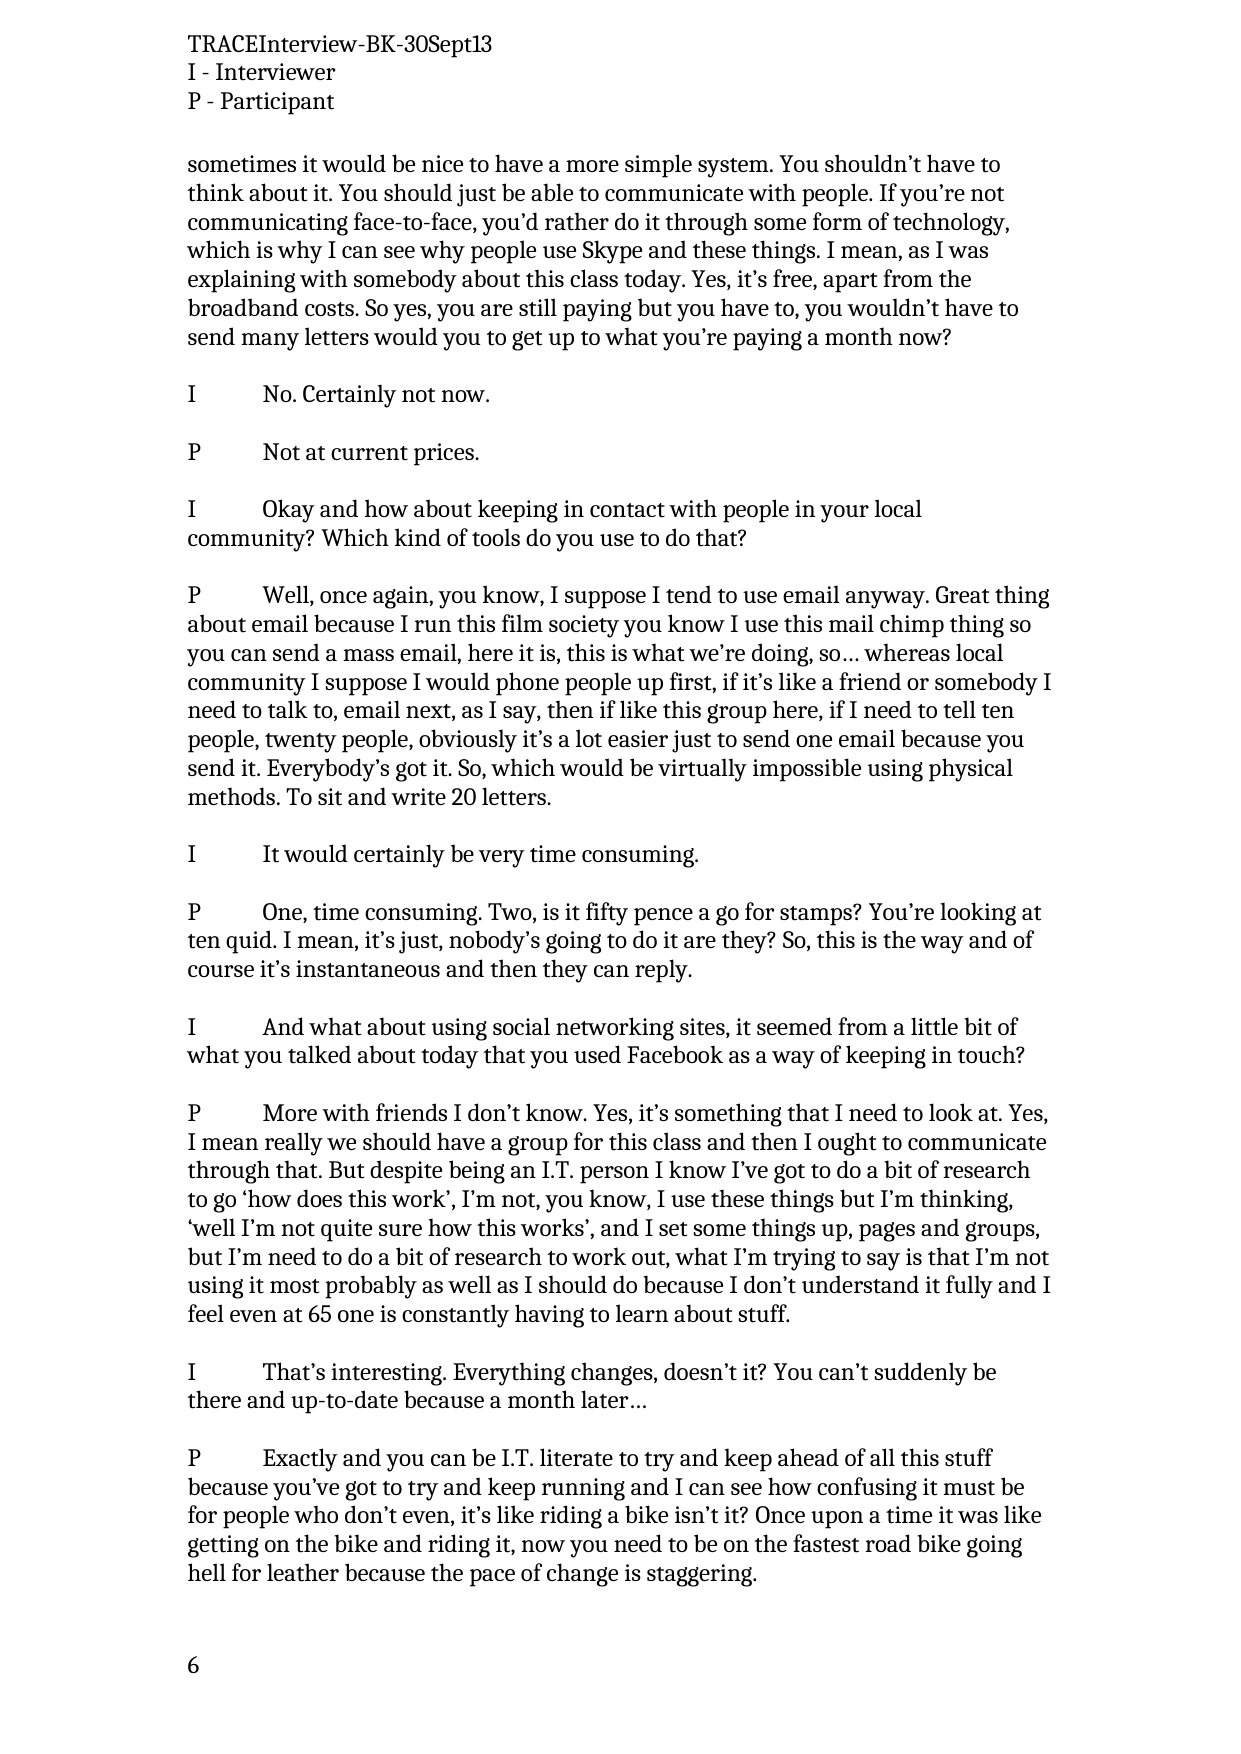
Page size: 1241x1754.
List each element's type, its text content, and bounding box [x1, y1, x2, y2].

text I It would certainly be very time consuming. [187, 840, 1053, 869]
text I No. Certainly not now. [187, 380, 1053, 409]
text I That’s interesting. Everything changes, doesn’t it? You can’t suddenly be there and up-to-date because a month later… [187, 1357, 1053, 1415]
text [187, 150, 1053, 351]
text P Not at current prices. [187, 437, 1053, 466]
text P Well, once again, you know, I suppose I tend to use email anyway. Great thing about email because I run this film society you know I use this mail chimp thing so you can send a mass email, here it is, this is what we’re doing, so… whereas local community I suppose I would phone people up first, if it’s like a friend or somebody I need to talk to, email next, as I say, then if like this group here, if I need to tell ten people, twenty people, obviously it’s a lot easier just to send one email because you send it. Everybody’s got it. So, which would be virtually impossible using physical methods. To sit and write 20 letters. [187, 581, 1053, 811]
text P One, time consuming. Two, is it fifty pence a go for stamps? You’re looking at ten quid. I mean, it’s just, nobody’s going to do it are they? So, this is the way and of course it’s instantaneous and then they can reply. [187, 897, 1053, 984]
text I Okay and how about keeping in contact with people in your local community? Which kind of tools do you use to do that? [187, 495, 1053, 552]
text I And what about using social networking sites, it seemed from a little bit of what you talked about today that you used Facebook as a way of keeping in touch? [187, 1012, 1053, 1070]
text P More with friends I don’t know. Yes, it’s something that I need to look at. Yes, I mean really we should have a group for this class and then I ought to communicate through that. But despite being an I.T. person I know I’ve got to do a bit of research to go ‘how does this work’, I’m not, you know, I use these things but I’m thinking, ‘well I’m not quite sure how this works’, and I set some things up, pages and groups, but I’m need to do a bit of research to work out, what I’m trying to say is that I’m not using it most probably as well as I should do because I don’t understand it fully and I feel even at 65 one is constantly having to learn about stuff. [187, 1099, 1053, 1329]
text P Exactly and you can be I.T. literate to try and keep ahead of all this stuff because you’ve got to try and keep running and I can see how confusing it must be for people who don’t even, it’s like riding a bike isn’t it? Once upon a time it was like getting on the bike and riding it, now you need to be on the fastest road bike going hell for leather because the pace of change is staggering. [187, 1444, 1053, 1587]
